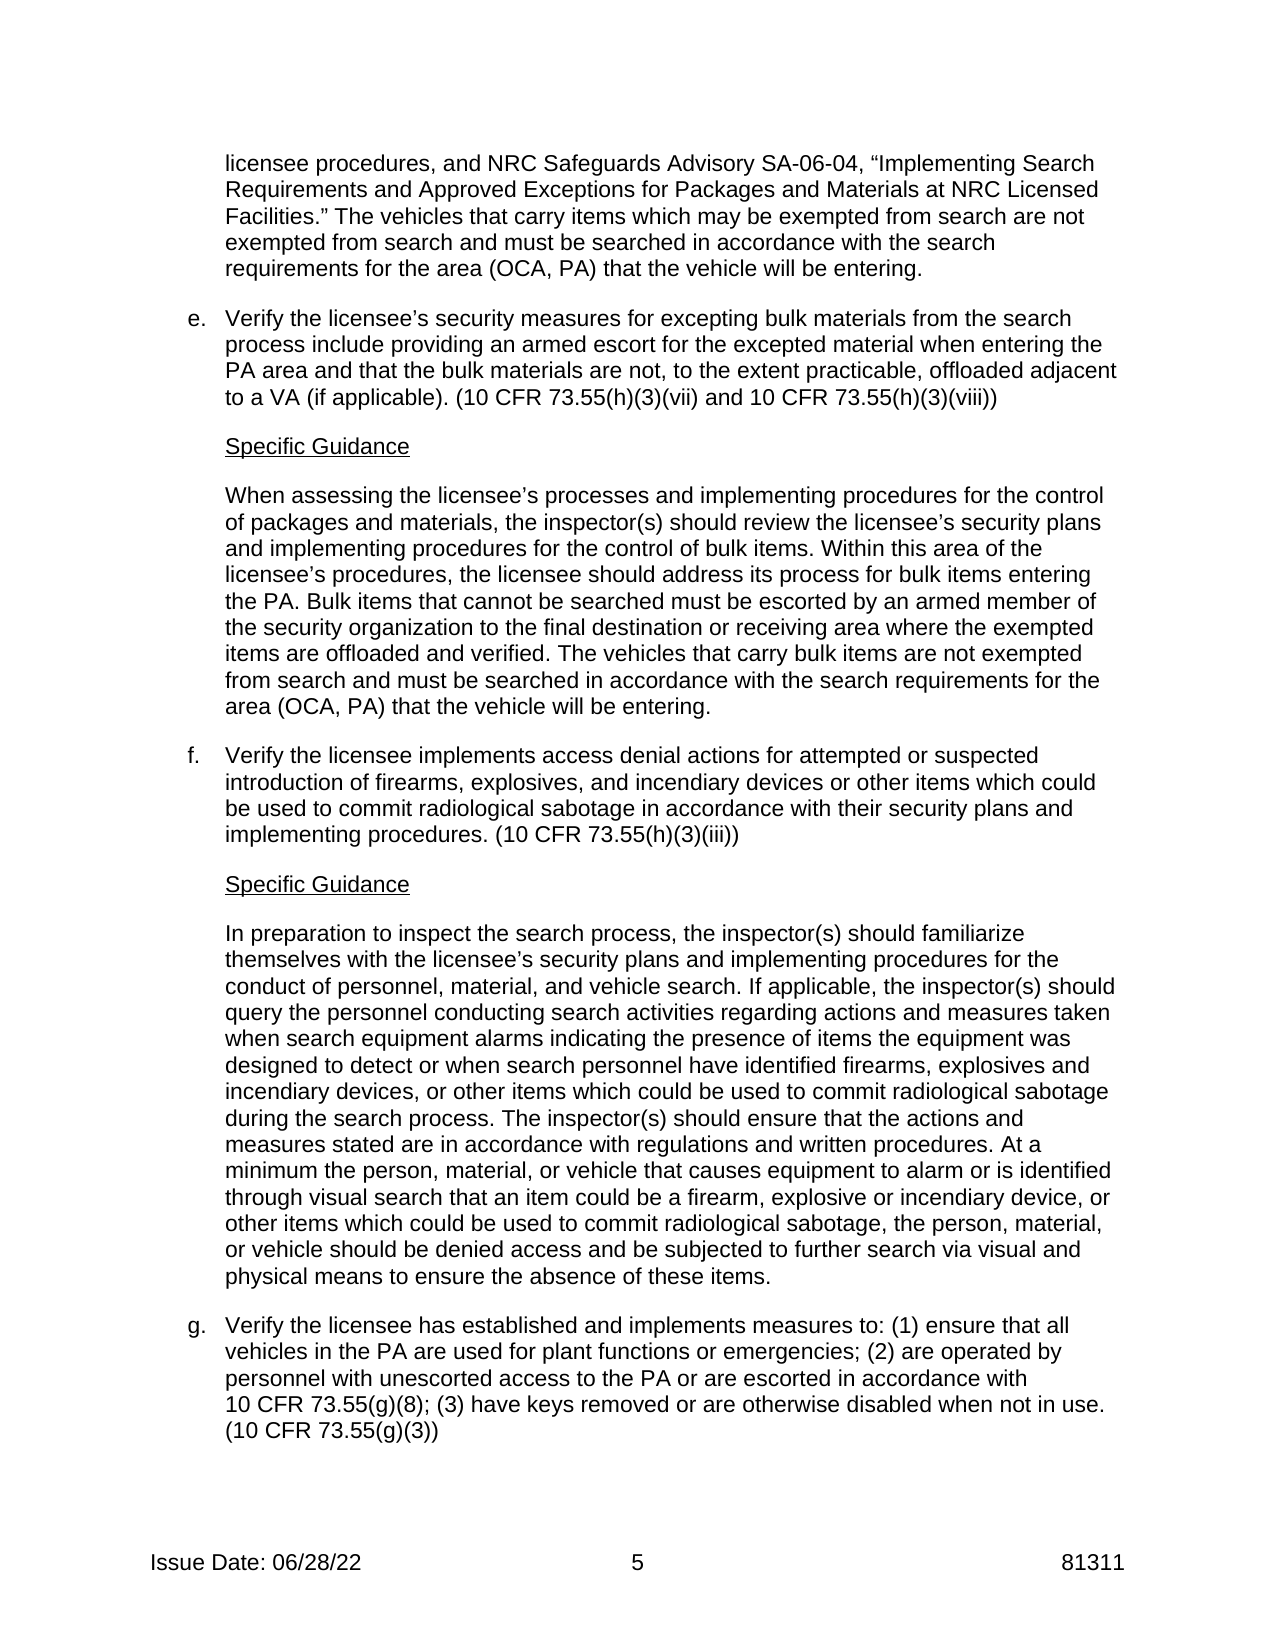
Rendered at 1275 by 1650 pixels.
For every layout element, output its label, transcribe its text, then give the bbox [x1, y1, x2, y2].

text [225, 150, 1125, 282]
list Verify the licensee has established and implements measures to: (1) ensure that all vehicles in the PA are used for plant functions or emergencies; (2) are operated by personnel with unescorted access to the PA or are escorted in accordance with 10 CFR 73.55(g)(8); (3) have keys removed or are otherwise disabled when not in use. (10 CFR 73.55(g)(3)) [187, 1312, 1125, 1444]
list Verify the licensee implements access denial actions for attempted or suspected introduction of firearms, explosives, and incendiary devices or other items which could be used to commit radiological sabotage in accordance with their security plans and implementing procedures. (10 CFR 73.55(h)(3)(iii)) [187, 742, 1125, 848]
text When assessing the licensee’s processes and implementing procedures for the control of packages and materials, the inspector(s) should review the licensee’s security plans and implementing procedures for the control of bulk items. Within this area of the licensee’s procedures, the licensee should address its process for bulk items entering the PA. Bulk items that cannot be searched must be escorted by an armed member of the security organization to the final destination or receiving area where the exempted items are offloaded and verified. The vehicles that carry bulk items are not exempted from search and must be searched in accordance with the search requirements for the area (OCA, PA) that the vehicle will be entering. [225, 482, 1125, 719]
text In preparation to inspect the search process, the inspector(s) should familiarize themselves with the licensee’s security plans and implementing procedures for the conduct of personnel, material, and vehicle search. If applicable, the inspector(s) should query the personnel conducting search activities regarding actions and measures taken when search equipment alarms indicating the presence of items the equipment was designed to detect or when search personnel have identified firearms, explosives and incendiary devices, or other items which could be used to commit radiological sabotage during the search process. The inspector(s) should ensure that the actions and measures stated are in accordance with regulations and written procedures. At a minimum the person, material, or vehicle that causes equipment to alarm or is identified through visual search that an item could be a firearm, explosive or incendiary device, or other items which could be used to commit radiological sabotage, the person, material, or vehicle should be denied access and be subjected to further search via visual and physical means to ensure the absence of these items. [225, 920, 1125, 1289]
list Verify the licensee’s security measures for excepting bulk materials from the search process include providing an armed escort for the excepted material when entering the PA area and that the bulk materials are not, to the extent practicable, offloaded adjacent to a VA (if applicable). (10 CFR 73.55(h)(3)(vii) and 10 CFR 73.55(h)(3)(viii)) [187, 305, 1125, 410]
text Specific Guidance [225, 871, 1125, 897]
text Specific Guidance [225, 433, 1125, 459]
